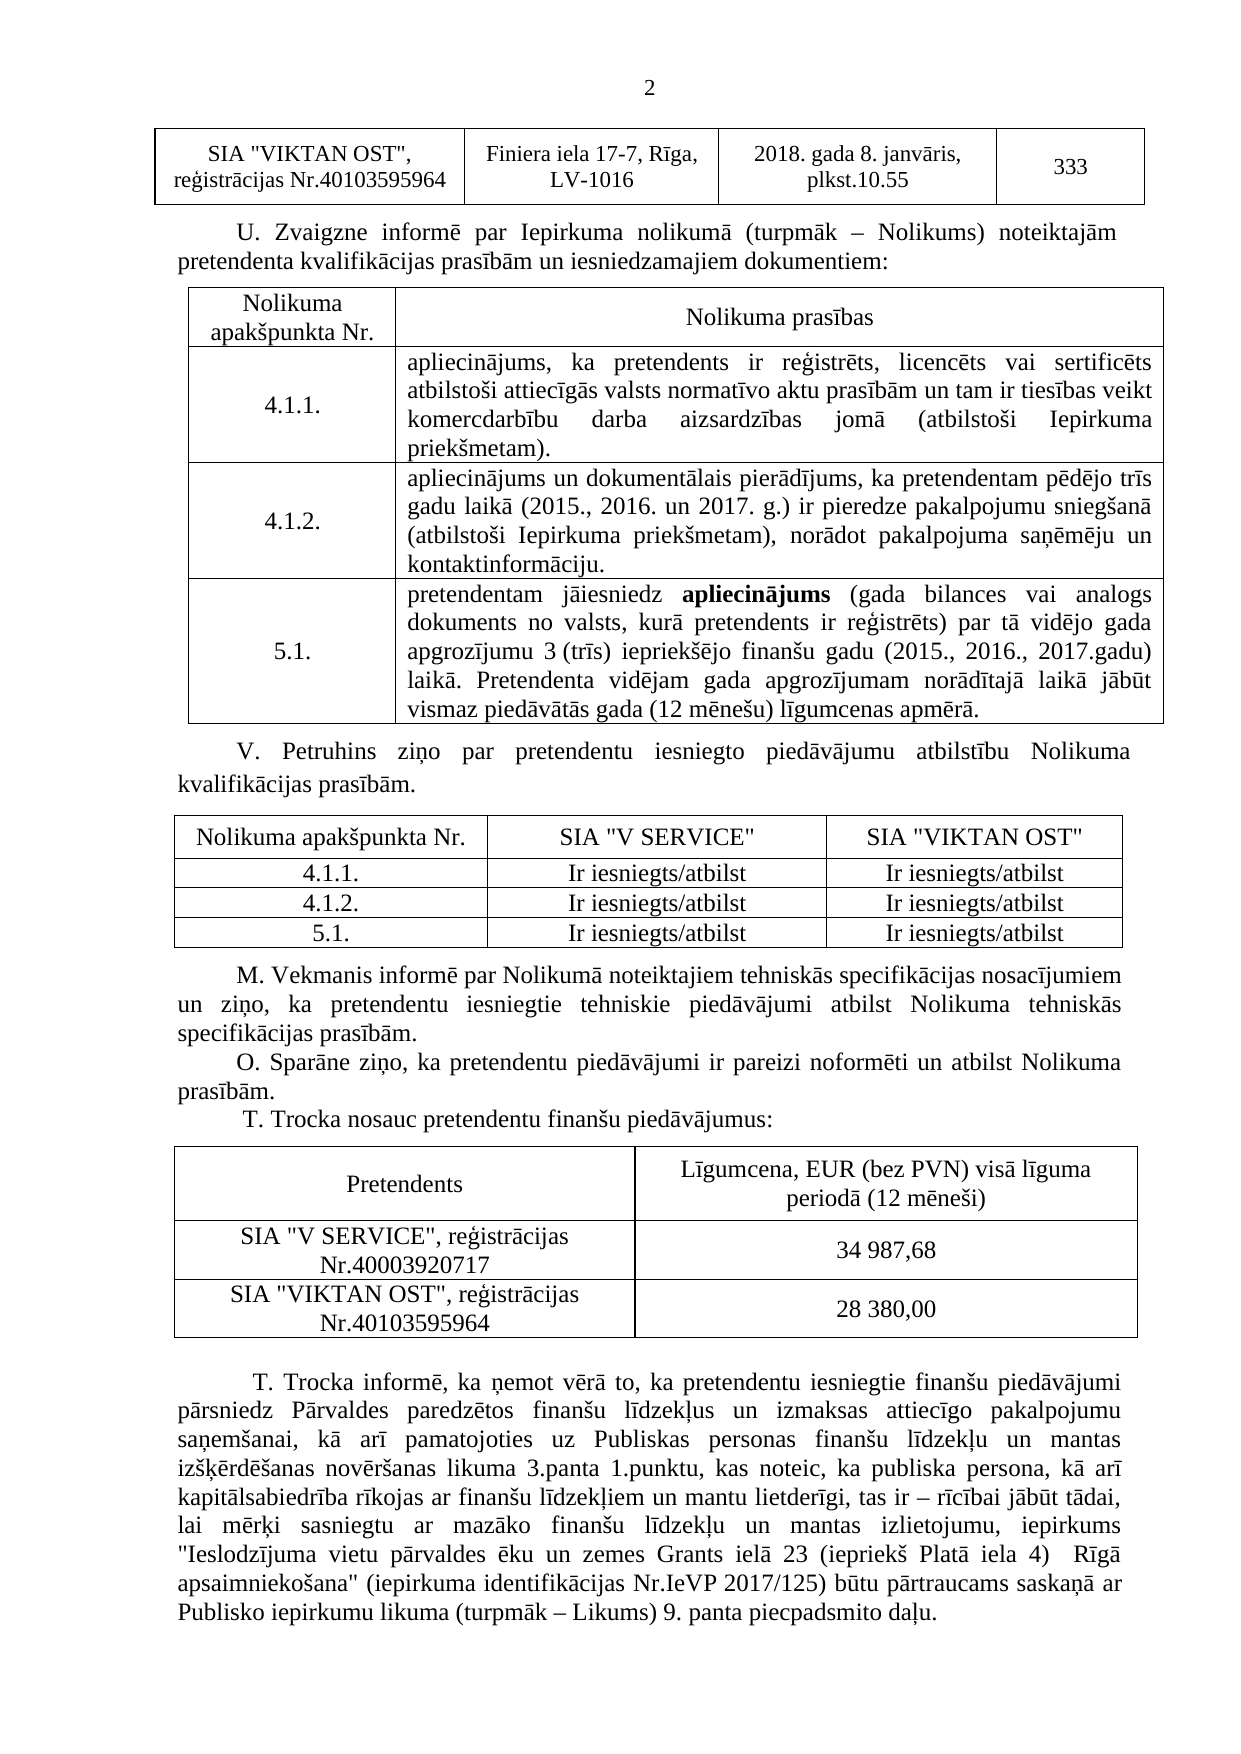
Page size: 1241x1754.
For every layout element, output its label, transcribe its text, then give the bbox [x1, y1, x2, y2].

table_cell 34 987,68 [636, 1221, 1137, 1278]
table_header SIA "V SERVICE" [488, 816, 826, 857]
table_cell SIA "VIKTAN OST", reģistrācijas Nr.40103595964 [156, 129, 464, 203]
table_cell Finiera iela 17-7, Rīga, LV-1016 [465, 129, 718, 203]
table_cell Ir iesniegts/atbilst [488, 918, 826, 947]
text O. Sparāne ziņo, ka pretendentu piedāvājumi ir pareizi noformēti un atbilst Nolikuma prasībām. [177, 1047, 1122, 1104]
table_cell 5.1. [189, 579, 395, 722]
table_cell 4.1.1. [175, 859, 487, 887]
table_cell Ir iesniegts/atbilst [827, 888, 1122, 917]
table_cell Ir iesniegts/atbilst [488, 859, 826, 887]
table_cell 2018. gada 8. janvāris, plkst.10.55 [719, 129, 996, 203]
text V. Petruhins ziņo par pretendentu iesniegto piedāvājumu atbilstību Nolikuma kvalifikācijas prasībām. [177, 736, 1132, 798]
table_header Nolikuma prasības [396, 288, 1163, 346]
table_header Pretendents [175, 1147, 634, 1220]
text U. Zvaigzne informē par Iepirkuma nolikumā (turpmāk – Nolikums) noteiktajām pretendenta kvalifikācijas prasībām un iesniedzamajiem dokumentiem: [177, 217, 1118, 274]
table_cell 4.1.2. [189, 463, 395, 578]
table_header Nolikuma apakšpunkta Nr. [189, 288, 395, 346]
table_cell 5.1. [175, 918, 487, 947]
text M. Vekmanis informē par Nolikumā noteiktajiem tehniskās specifikācijas nosacījumiem un ziņo, ka pretendentu iesniegtie tehniskie piedāvājumi atbilst Nolikuma tehniskās specifikācijas prasībām. [177, 960, 1122, 1047]
table_cell 4.1.2. [175, 888, 487, 917]
table_cell Ir iesniegts/atbilst [827, 918, 1122, 947]
table_cell 333 [997, 129, 1144, 203]
table_cell Ir iesniegts/atbilst [827, 859, 1122, 887]
table_cell pretendentam jāiesniedz apliecinājums (gada bilances vai analogs dokuments no valsts, kurā pretendents ir reģistrēts) par tā vidējo gada apgrozījumu 3 (trīs) iepriekšējo finanšu gadu (2015., 2016., 2017.gadu) laikā. Pretendenta vidējam gada apgrozījumam norādītajā laikā jābūt vismaz piedāvātās gada (12 mēnešu) līgumcenas apmērā. [396, 579, 1163, 722]
table_cell 4.1.1. [189, 347, 395, 462]
table_header Līgumcena, EUR (bez PVN) visā līguma periodā (12 mēneši) [636, 1147, 1137, 1220]
table_cell Ir iesniegts/atbilst [488, 888, 826, 917]
table_cell apliecinājums un dokumentālais pierādījums, ka pretendentam pēdējo trīs gadu laikā (2015., 2016. un 2017. g.) ir pieredze pakalpojumu sniegšanā (atbilstoši Iepirkuma priekšmetam), norādot pakalpojuma saņēmēju un kontaktinformāciju. [396, 463, 1163, 578]
table_header SIA "VIKTAN OST" [827, 816, 1122, 857]
table_header Nolikuma apakšpunkta Nr. [175, 816, 487, 857]
table_cell apliecinājums, ka pretendents ir reģistrēts, licencēts vai sertificēts atbilstoši attiecīgās valsts normatīvo aktu prasībām un tam ir tiesības veikt komercdarbību darba aizsardzības jomā (atbilstoši Iepirkuma priekšmetam). [396, 347, 1163, 462]
table_cell 28 380,00 [636, 1280, 1137, 1337]
text T. Trocka informē, ka ņemot vērā to, ka pretendentu iesniegtie finanšu piedāvājumi pārsniedz Pārvaldes paredzētos finanšu līdzekļus un izmaksas attiecīgo pakalpojumu saņemšanai, kā arī pamatojoties uz Publiskas personas finanšu līdzekļu un mantas izšķērdēšanas novēršanas likuma 3.panta 1.punktu, kas noteic, ka publiska persona, kā arī kapitālsabiedrība rīkojas ar finanšu līdzekļiem un mantu lietderīgi, tas ir – rīcībai jābūt tādai, lai mērķi sasniegtu ar mazāko finanšu līdzekļu un mantas izlietojumu, iepirkums "Ieslodzījuma vietu pārvaldes ēku un zemes Grants ielā 23 (iepriekš Platā iela 4) Rīgā apsaimniekošana" (iepirkuma identifikācijas Nr.IeVP 2017/125) būtu pārtraucams saskaņā ar Publisko iepirkumu likuma (turpmāk – Likums) 9. panta piecpadsmito daļu. [177, 1367, 1122, 1626]
table_cell SIA "V SERVICE", reģistrācijas Nr.40003920717 [175, 1221, 634, 1278]
text T. Trocka nosauc pretendentu finanšu piedāvājumus: [177, 1104, 1217, 1133]
table_cell SIA "VIKTAN OST", reģistrācijas Nr.40103595964 [175, 1280, 634, 1337]
